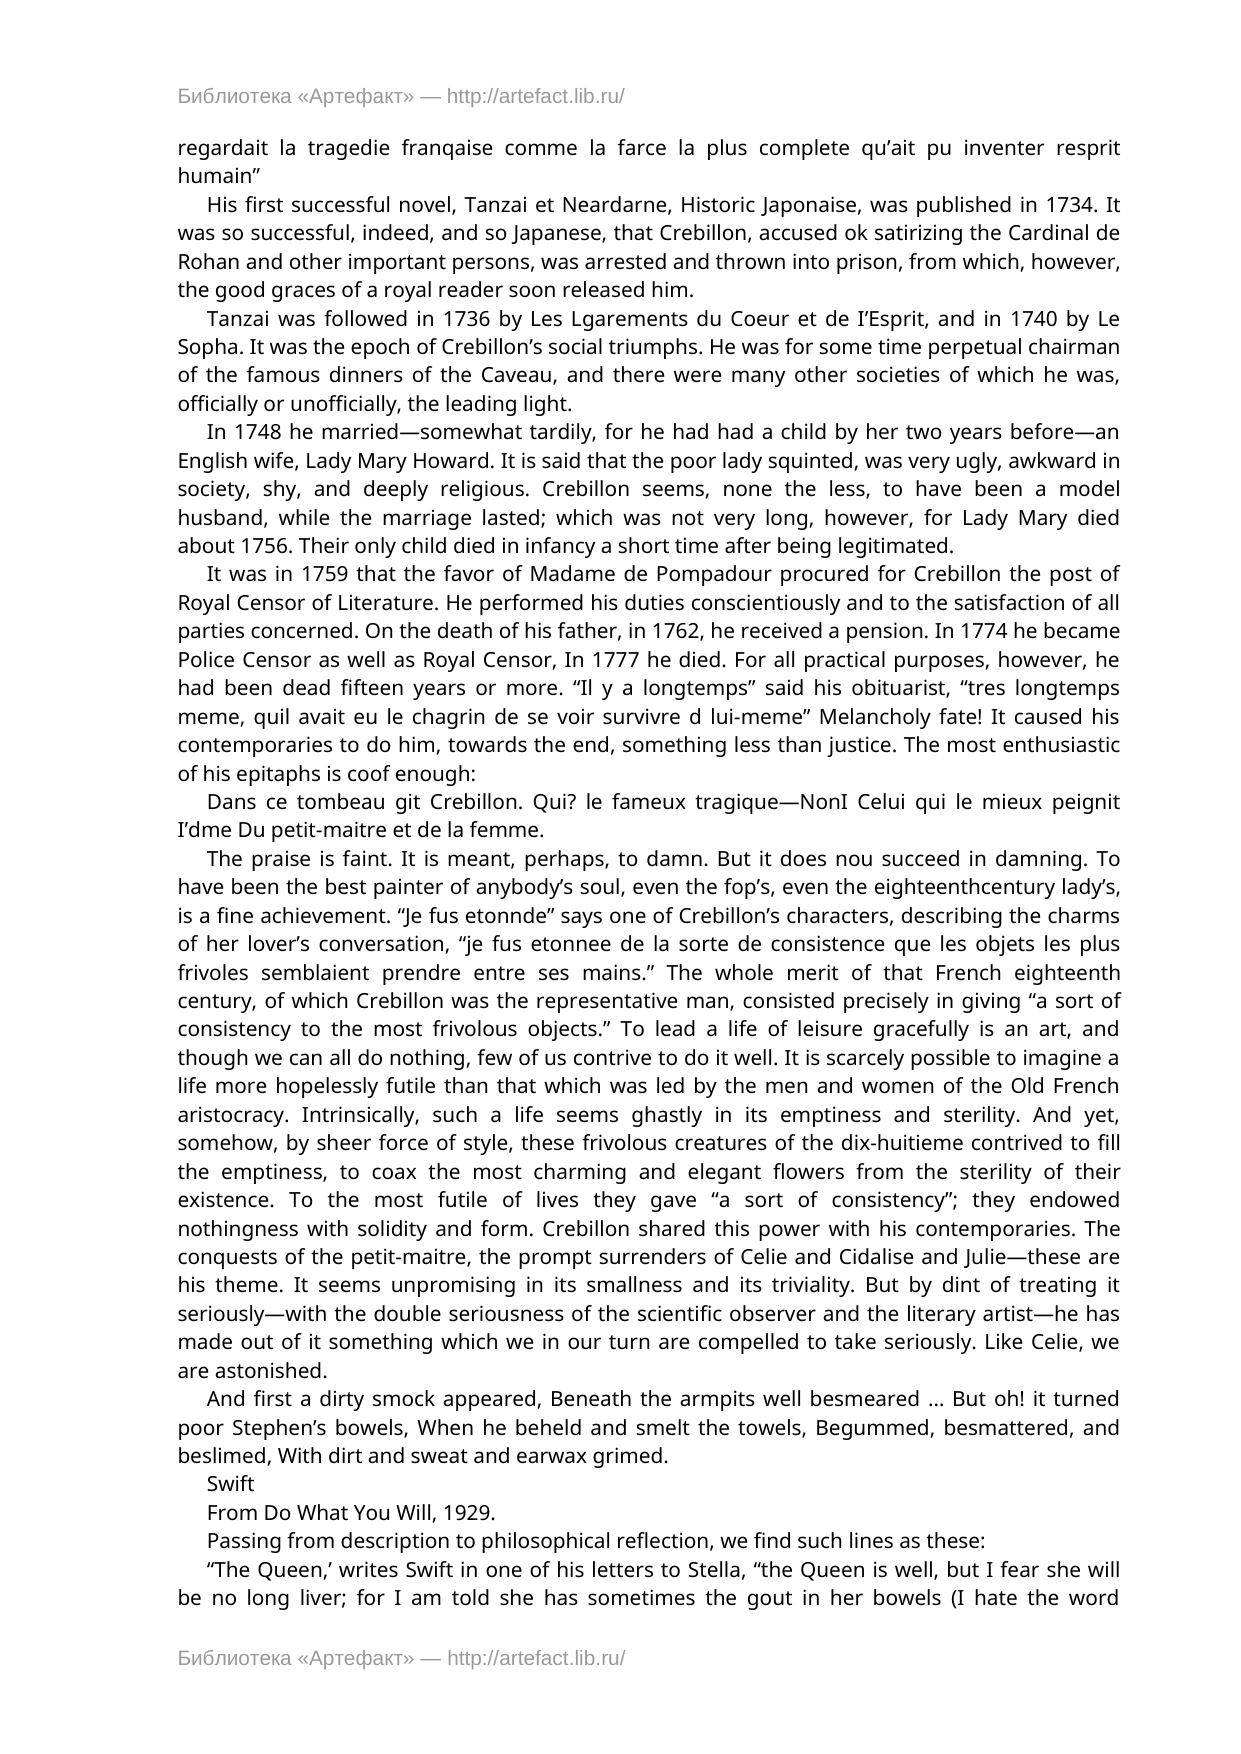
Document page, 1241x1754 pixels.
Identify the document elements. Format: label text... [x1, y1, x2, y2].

text Dans ce tombeau git Crebillon. Qui? le fameux tragique—NonI Celui qui le mieux peignit I’dme Du petit-maitre et de la femme. [177, 787, 1122, 844]
text Swift [177, 1469, 1122, 1498]
text Tanzai was followed in 1736 by Les Lgarements du Coeur et de I’Esprit, and in 1740 by Le Sopha. It was the epoch of Crebillon’s social triumphs. He was for some time perpetual chairman of the famous dinners of the Caveau, and there were many other societies of which he was, officially or unofficially, the leading light. [177, 304, 1122, 417]
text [177, 1555, 1122, 1612]
text His first successful novel, Tanzai et Neardarne, Historic Japonaise, was published in 1734. It was so successful, indeed, and so Japanese, that Crebillon, accused ok satirizing the Cardinal de Rohan and other important persons, was arrested and thrown into prison, from which, however, the good graces of a royal reader soon released him. [177, 190, 1122, 304]
text The praise is faint. It is meant, perhaps, to damn. But it does nou succeed in damning. To have been the best painter of anybody’s soul, even the fop’s, even the eighteenthcentury lady’s, is a fine achievement. “Je fus etonnde” says one of Crebillon’s characters, describing the charms of her lover’s conversation, “je fus etonnee de la sorte de consistence que les objets les plus frivoles semblaient prendre entre ses mains.” The whole merit of that French eighteenth century, of which Crebillon was the representative man, consisted precisely in giving “a sort of consistency to the most frivolous objects.” To lead a life of leisure gracefully is an art, and though we can all do nothing, few of us contrive to do it well. It is scarcely possible to imagine a life more hopelessly futile than that which was led by the men and women of the Old French aristocracy. Intrinsically, such a life seems ghastly in its emptiness and sterility. And yet, somehow, by sheer force of style, these frivolous creatures of the dix-huitieme contrived to fill the emptiness, to coax the most charming and elegant flowers from the sterility of their existence. To the most futile of lives they gave “a sort of consistency”; they endowed nothingness with solidity and form. Crebillon shared this power with his contemporaries. The conquests of the petit-maitre, the prompt surrenders of Celie and Cidalise and Julie—these are his theme. It seems unpromising in its smallness and its triviality. But by dint of treating it seriously—with the double seriousness of the scientific observer and the literary artist—he has made out of it something which we in our turn are compelled to take seriously. Like Celie, we are astonished. [177, 844, 1122, 1384]
text Passing from description to philosophical reflection, we find such lines as these: [177, 1526, 1122, 1555]
text It was in 1759 that the favor of Madame de Pompadour procured for Crebillon the post of Royal Censor of Literature. He performed his duties conscientiously and to the satisfaction of all parties concerned. On the death of his father, in 1762, he received a pension. In 1774 he became Police Censor as well as Royal Censor, In 1777 he died. For all practical purposes, however, he had been dead fifteen years or more. “Il y a longtemps” said his obituarist, “tres longtemps meme, quil avait eu le chagrin de se voir survivre d lui-meme” Melancholy fate! It caused his contemporaries to do him, towards the end, something less than justice. The most enthusiastic of his epitaphs is coof enough: [177, 559, 1122, 787]
text From Do What You Will, 1929. [177, 1498, 1122, 1526]
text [177, 133, 1122, 190]
text In 1748 he married—somewhat tardily, for he had had a child by her two years before—an English wife, Lady Mary Howard. It is said that the poor lady squinted, was very ugly, awkward in society, shy, and deeply religious. Crebillon seems, none the less, to have been a model husband, while the marriage lasted; which was not very long, however, for Lady Mary died about 1756. Their only child died in infancy a short time after being legitimated. [177, 417, 1122, 559]
text And first a dirty smock appeared, Beneath the armpits well besmeared … But oh! it turned poor Stephen’s bowels, When he beheld and smelt the towels, Begummed, besmattered, and beslimed, With dirt and sweat and earwax grimed. [177, 1384, 1122, 1469]
